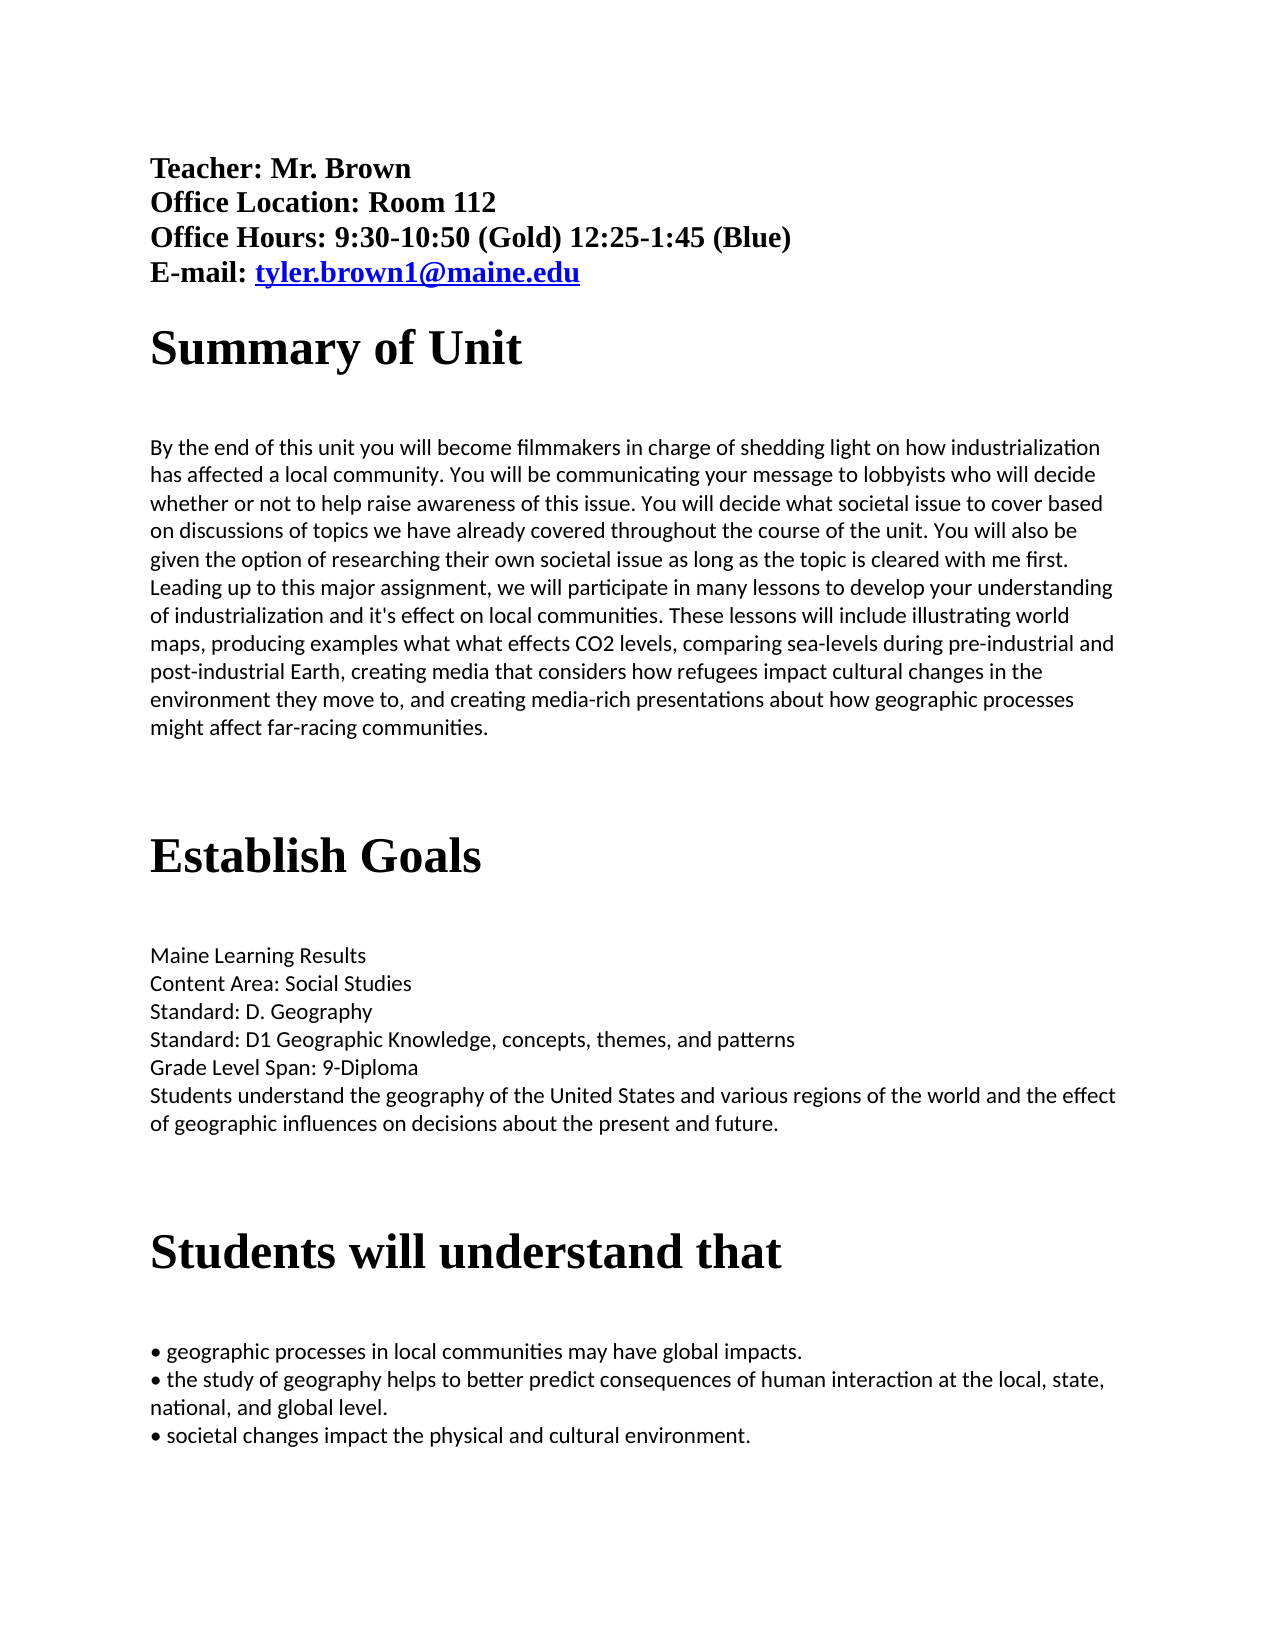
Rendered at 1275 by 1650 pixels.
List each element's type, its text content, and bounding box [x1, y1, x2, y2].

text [150, 1309, 1125, 1449]
text By the end of this unit you will become filmmakers in charge of shedding light on how industrialization has affected a local community. You will be communicating your message to lobbyists who will decide whether or not to help raise awareness of this issue. You will decide what societal issue to cover based on discussions of topics we have already covered throughout the course of the unit. You will also be given the option of researching their own societal issue as long as the topic is cleared with me first. Leading up to this major assignment, we will participate in many lessons to develop your understanding of industrialization and it's effect on local communities. These lessons will include illustrating world maps, producing examples what what effects CO2 levels, comparing sea-levels during pre-industrial and post-industrial Earth, creating media that considers how refugees impact cultural changes in the environment they move to, and creating media-rich presentations about how geographic processes might affect far-racing communities. [150, 404, 1125, 797]
subtitle Teacher: Mr. Brown Office Location: Room 112 Office Hours: 9:30-10:50 (Gold) 12:25-1:45 (Blue) E-mail: tyler.brown1@maine.edu [150, 150, 1125, 289]
subtitle Summary of Unit [150, 318, 1125, 375]
subtitle Establish Goals [150, 826, 1125, 883]
text Maine Learning Results Content Area: Social Studies Standard: D. Geography Standard: D1 Geographic Knowledge, concepts, themes, and patterns Grade Level Span: 9-Diploma Students understand the geography of the United States and various regions of the world and the effect of geographic influences on decisions about the present and future. [150, 913, 1125, 1193]
subtitle Students will understand that [150, 1222, 1125, 1279]
